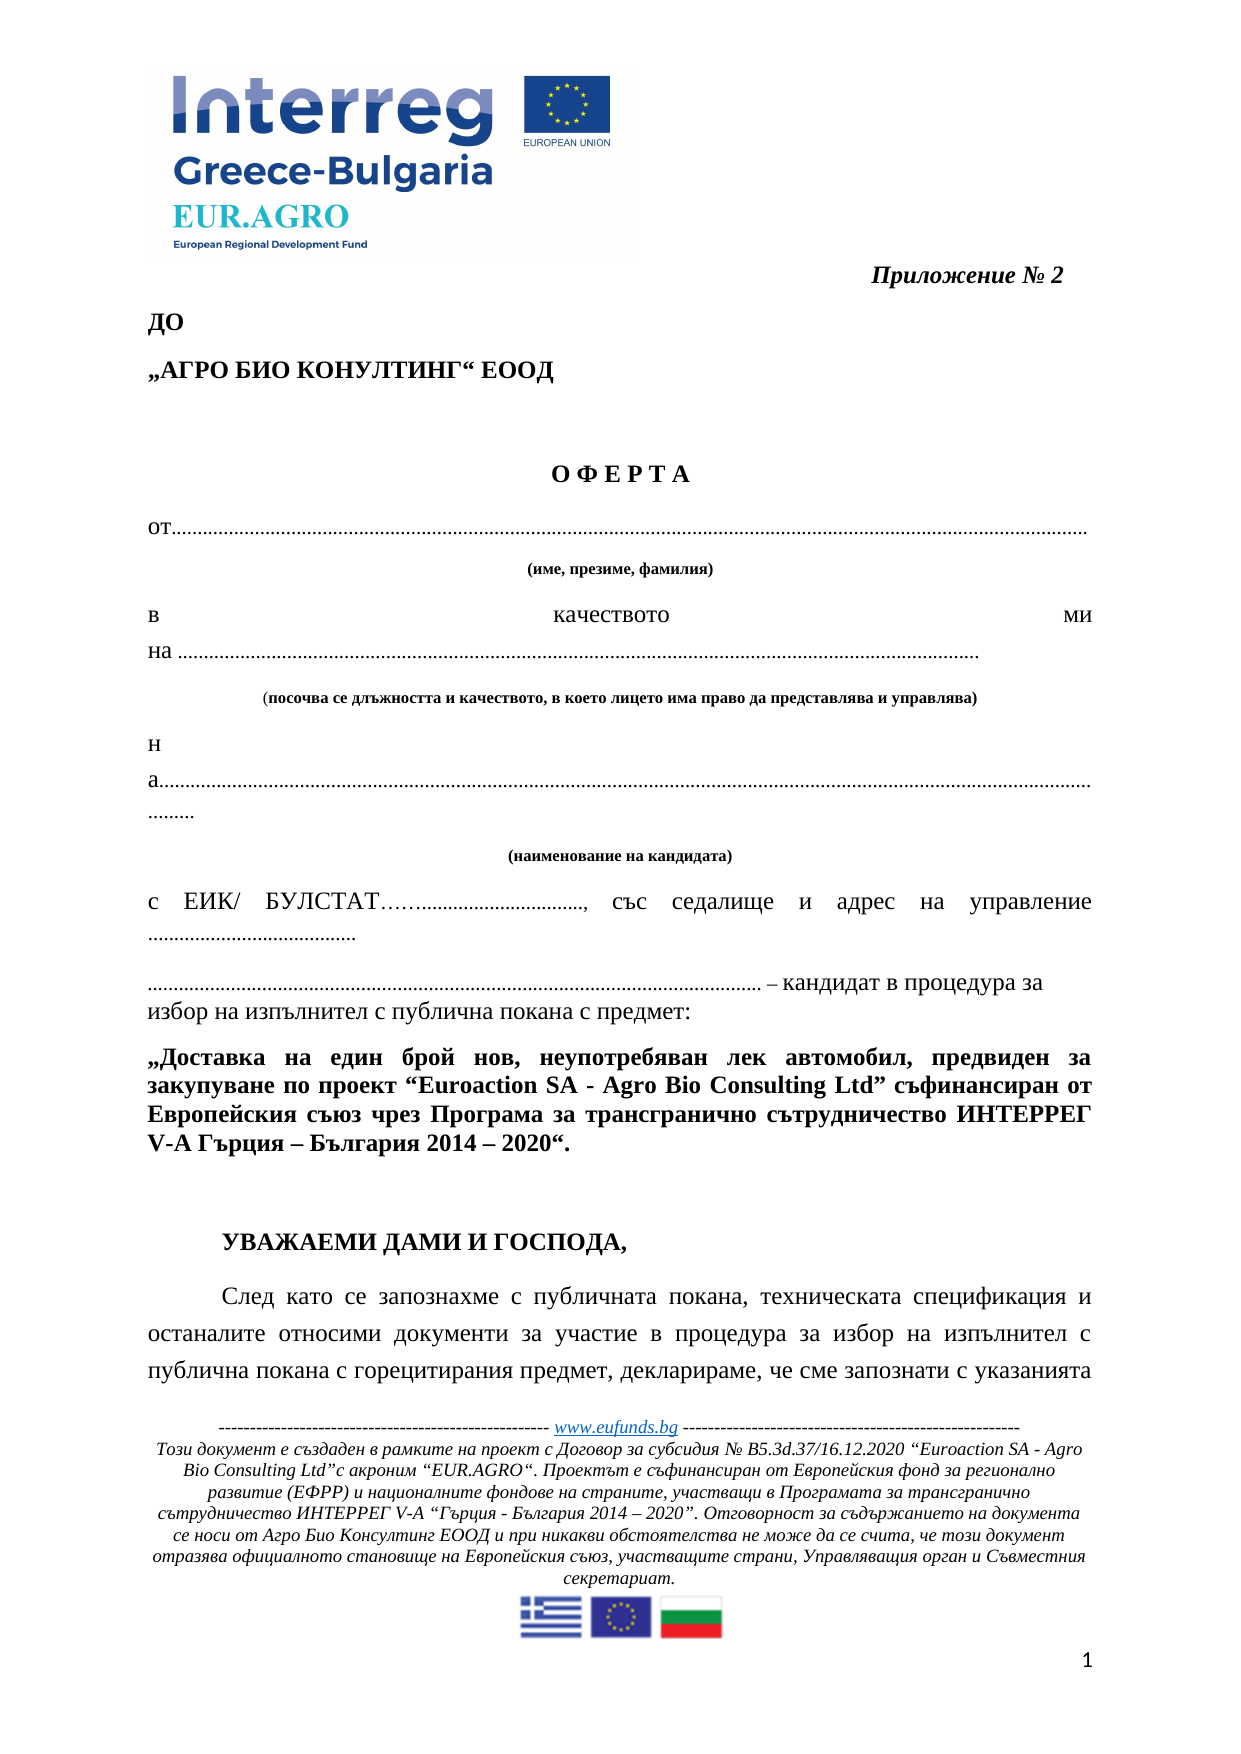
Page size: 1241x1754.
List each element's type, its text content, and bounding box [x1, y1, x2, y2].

text (наименование на кандидата) [148, 846, 1093, 865]
text в качеството ми на .......................................................................................................................................................... [148, 599, 1093, 664]
text О Ф Е Р Т А [148, 459, 1093, 488]
text ДО [148, 307, 1093, 336]
text УВАЖАЕМИ ДАМИ И ГОСПОДА, [148, 1227, 1093, 1256]
text от................................................................................................................................................................................ [148, 511, 1093, 539]
picture [147, 65, 636, 260]
text на............................................................................................................................................................................................ [148, 728, 1093, 823]
text с ЕИК/ БУЛСТАТ……..............................., със седалище и адрес на управление ........................................ [148, 886, 1093, 945]
text „АГРО БИО КОНУЛТИНГ“ ЕООД [148, 355, 1093, 384]
text „Доставка на един брой нов, неупотребяван лек автомобил, предвиден за закупуване по проект “Euroaction SA - Agro Bio Consulting Ltd” съфинансиран от Европейския съюз чрез Програма за трансгранично сътрудничество ИНТЕРРЕГ V-A Гърция – България 2014 – 2020“. [147, 1042, 1093, 1157]
list Приложение № 2 [223, 260, 1093, 288]
text ...................................................................................................................... – кандидат в процедура за избор на изпълнител с публична покана с предмет: [147, 967, 1093, 1025]
text (име, презиме, фамилия) [148, 558, 1093, 578]
text (посочва се длъжността и качеството, в което лицето има право да представлява и управлява) [148, 688, 1093, 707]
picture [506, 1588, 735, 1645]
